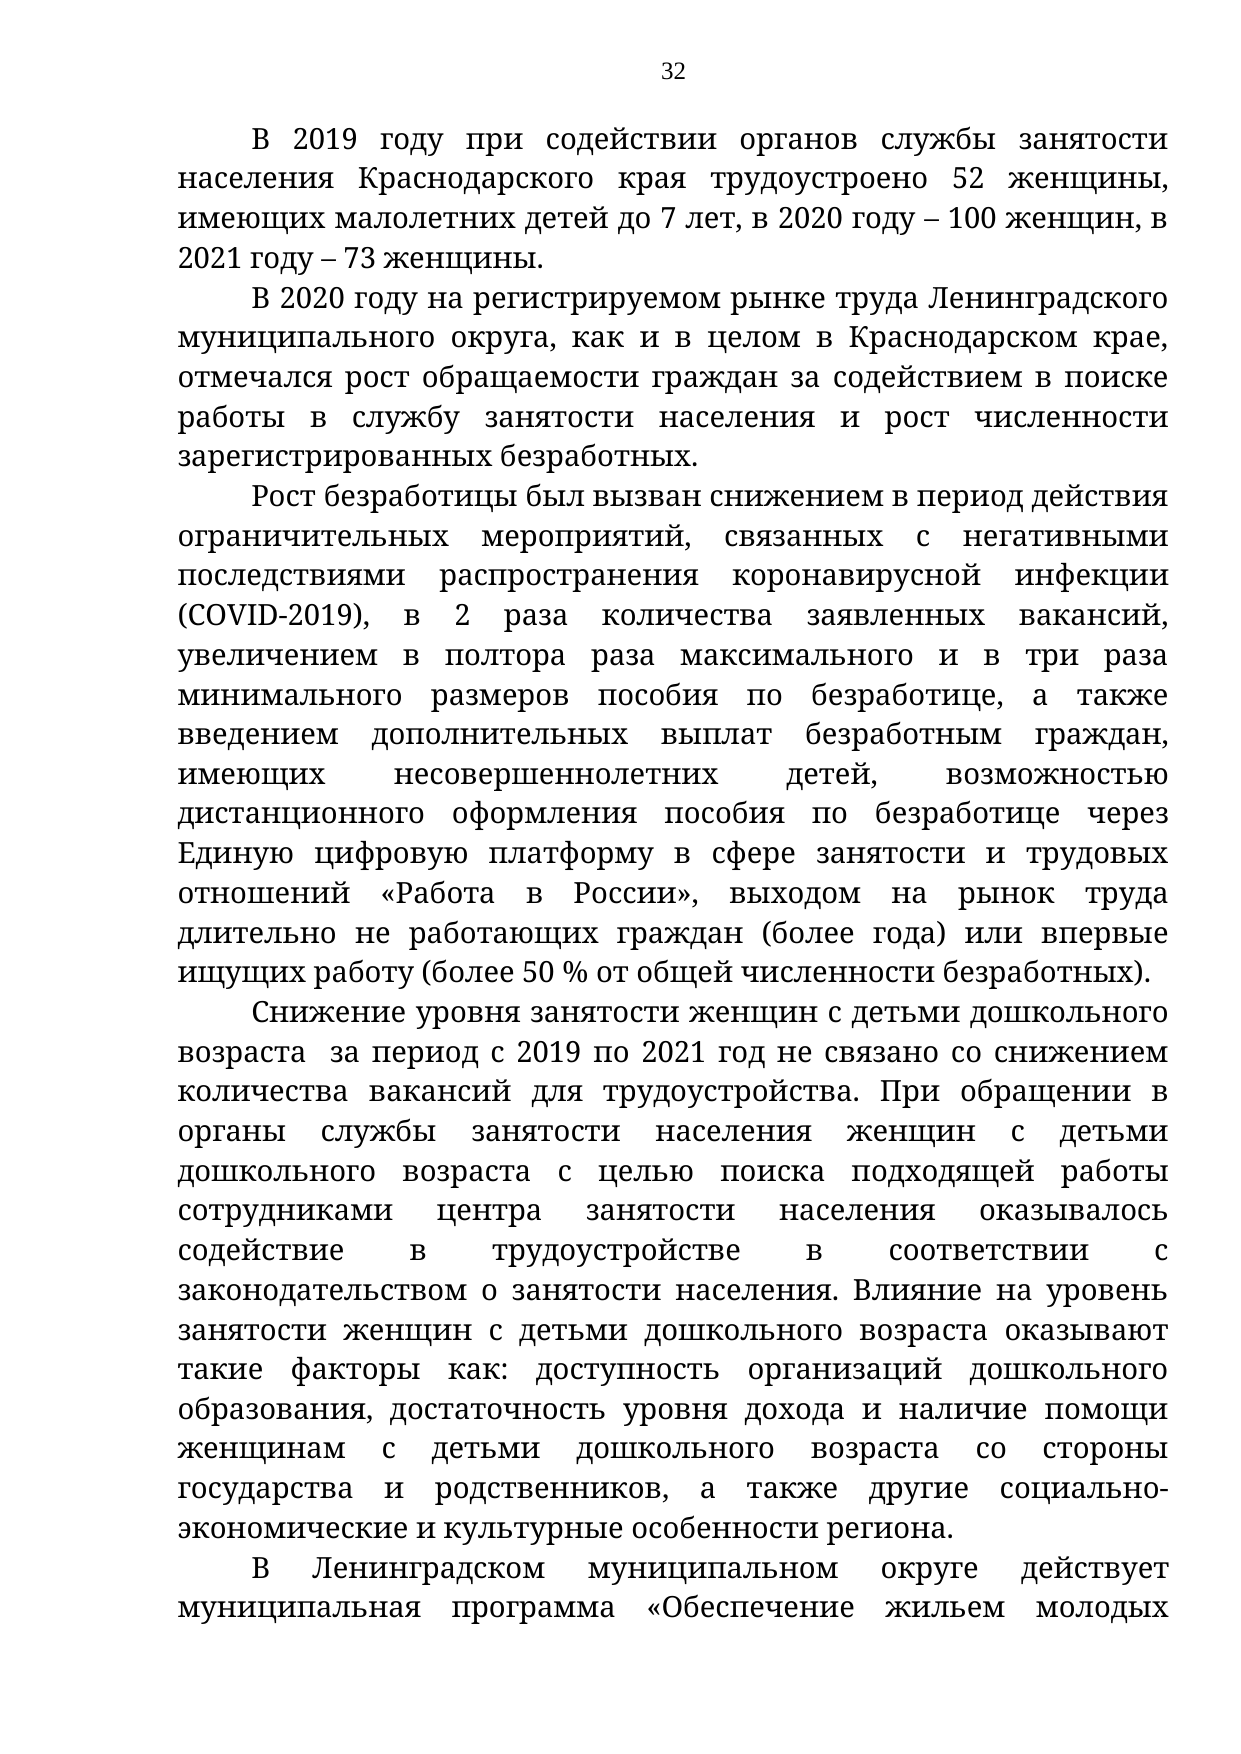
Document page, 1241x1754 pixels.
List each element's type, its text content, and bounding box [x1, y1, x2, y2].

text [177, 1547, 1169, 1626]
text В 2019 году при содействии органов службы занятости населения Краснодарского края трудоустроено 52 женщины, имеющих малолетних детей до 7 лет, в 2020 году – 100 женщин, в 2021 году – 73 женщины. [177, 118, 1169, 277]
text Рост безработицы был вызван снижением в период действия ограничительных мероприятий, связанных с негативными последствиями распространения коронавирусной инфекции (COVID-2019), в 2 раза количества заявленных вакансий, увеличением в полтора раза максимального и в три раза минимального размеров пособия по безработице, а также введением дополнительных выплат безработным граждан, имеющих несовершеннолетних детей, возможностью дистанционного оформления пособия по безработице через Единую цифровую платформу в сфере занятости и трудовых отношений «Работа в России», выходом на рынок труда длительно не работающих граждан (более года) или впервые ищущих работу (более 50 % от общей численности безработных). [177, 475, 1169, 991]
text Снижение уровня занятости женщин с детьми дошкольного возраста за период с 2019 по 2021 год не связано со снижением количества вакансий для трудоустройства. При обращении в органы службы занятости населения женщин с детьми дошкольного возраста с целью поиска подходящей работы сотрудниками центра занятости населения оказывалось содействие в трудоустройстве в соответствии с законодательством о занятости населения. Влияние на уровень занятости женщин с детьми дошкольного возраста оказывают такие факторы как: доступность организаций дошкольного образования, достаточность уровня дохода и наличие помощи женщинам с детьми дошкольного возраста со стороны государства и родственников, а также другие социально-экономические и культурные особенности региона. [177, 991, 1169, 1547]
text В 2020 году на регистрируемом рынке труда Ленинградского муниципального округа, как и в целом в Краснодарском крае, отмечался рост обращаемости граждан за содействием в поиске работы в службу занятости населения и рост численности зарегистрированных безработных. [177, 277, 1169, 475]
